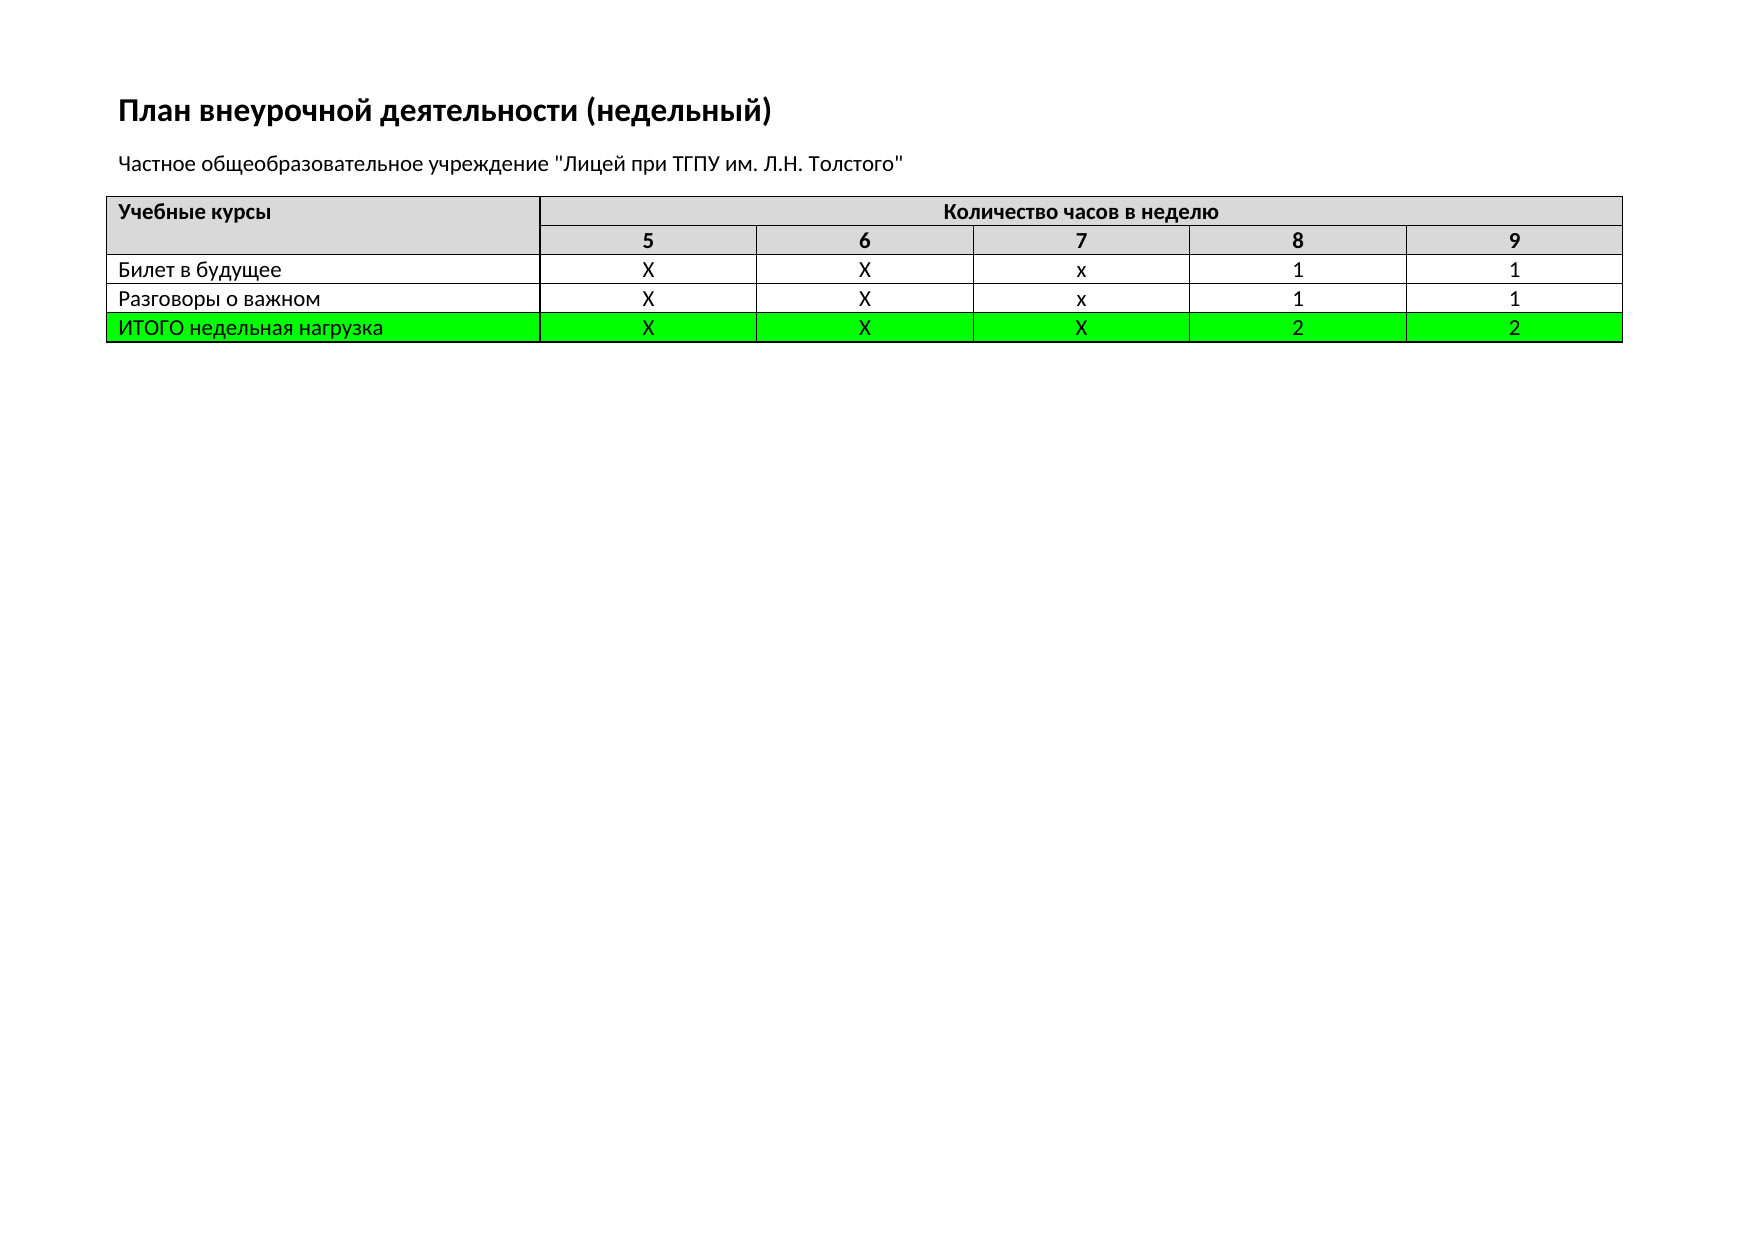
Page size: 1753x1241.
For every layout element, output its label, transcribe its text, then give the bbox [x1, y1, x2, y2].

table_cell 7 [974, 226, 1189, 254]
table_cell 8 [1190, 226, 1406, 254]
table_cell ИТОГО недельная нагрузка [107, 313, 539, 341]
table_cell Х [757, 284, 973, 312]
table_cell 1 [1407, 284, 1622, 312]
table_cell 1 [1190, 284, 1406, 312]
table_cell Х [757, 313, 973, 341]
table_cell 6 [757, 226, 973, 254]
text Частное общеобразовательное учреждение "Лицей при ТГПУ им. Л.Н. Толстого" [118, 149, 1634, 177]
table_cell 2 [1190, 313, 1406, 341]
table_cell Разговоры о важном [107, 284, 539, 312]
table_cell 1 [1190, 255, 1406, 283]
table_header Количество часов в неделю [541, 197, 1622, 225]
table_cell Х [541, 255, 756, 283]
table_cell 1 [1407, 255, 1622, 283]
table_cell 2 [1407, 313, 1622, 341]
table_cell Х [541, 313, 756, 341]
table_cell 9 [1407, 226, 1622, 254]
table_cell Билет в будущее [107, 255, 539, 283]
table_cell 5 [541, 226, 756, 254]
table_header Учебные курсы [107, 197, 539, 254]
table_cell Х [974, 313, 1189, 341]
text План внеурочной деятельности (недельный) [118, 88, 1634, 129]
table_cell Х [541, 284, 756, 312]
table_cell х [974, 255, 1189, 283]
table_cell х [974, 284, 1189, 312]
table_cell Х [757, 255, 973, 283]
